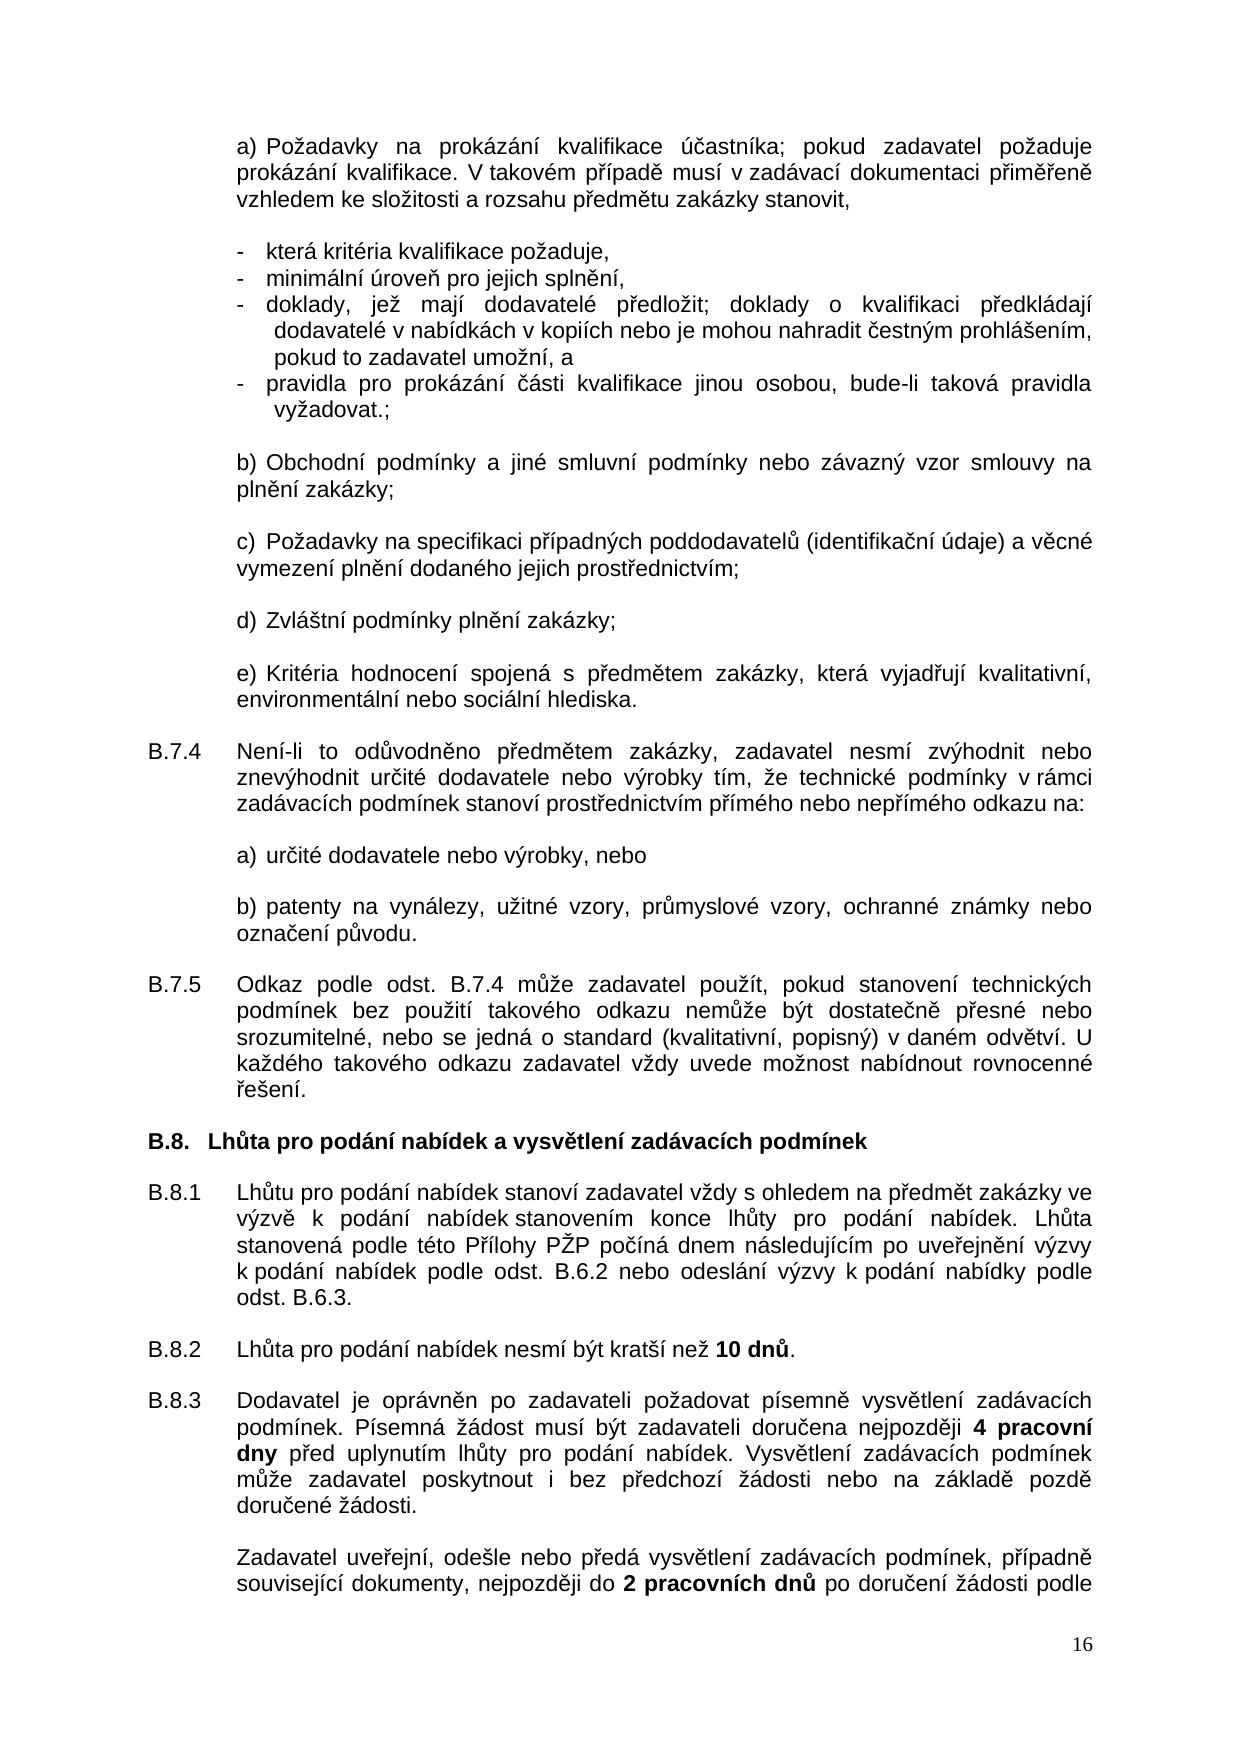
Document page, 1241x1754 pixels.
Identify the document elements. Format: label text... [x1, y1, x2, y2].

list Kritéria hodnocení spojená s předmětem zakázky, která vyjadřují kvalitativní, environmentální nebo sociální hlediska. [236, 660, 1092, 713]
list Obchodní podmínky a jiné smluvní podmínky nebo závazný vzor smlouvy na plnění zakázky; [236, 449, 1092, 502]
list pravidla pro prokázání části kvalifikace jinou osobou, bude-li taková pravidla vyžadovat.; [236, 370, 1092, 423]
list Není-li to odůvodněno předmětem zakázky, zadavatel nesmí zvýhodnit nebo znevýhodnit určité dodavatele nebo výrobky tím, že technické podmínky v rámci zadávacích podmínek stanoví prostřednictvím přímého nebo nepřímého odkazu na: [148, 738, 1092, 817]
list patenty na vynálezy, užitné vzory, průmyslové vzory, ochranné známky nebo označení původu. [236, 893, 1092, 946]
list Zvláštní podmínky plnění zakázky; [236, 607, 1092, 634]
list Lhůta pro podání nabídek nesmí být kratší než 10 dnů. [148, 1336, 1092, 1362]
list Požadavky na prokázání kvalifikace účastníka; pokud zadavatel požaduje prokázání kvalifikace. V takovém případě musí v zadávací dokumentaci přiměřeně vzhledem ke složitosti a rozsahu předmětu zakázky stanovit, [236, 133, 1092, 212]
list Odkaz podle odst. B.7.4 může zadavatel použít, pokud stanovení technických podmínek bez použití takového odkazu nemůže být dostatečně přesné nebo srozumitelné, nebo se jedná o standard (kvalitativní, popisný) v daném odvětví. U každého takového odkazu zadavatel vždy uvede možnost nabídnout rovnocenné řešení. [148, 971, 1092, 1103]
list doklady, jež mají dodavatelé předložit; doklady o kvalifikaci předkládají dodavatelé v nabídkách v kopiích nebo je mohou nahradit čestným prohlášením, pokud to zadavatel umožní, a [236, 291, 1092, 370]
list určité dodavatele nebo výrobky, nebo [236, 842, 1092, 868]
list Lhůta pro podání nabídek a vysvětlení zadávacích podmínek [148, 1128, 1092, 1154]
list Dodavatel je oprávněn po zadavateli požadovat písemně vysvětlení zadávacích podmínek. Písemná žádost musí být zadavateli doručena nejpozději 4 pracovní dny před uplynutím lhůty pro podání nabídek. Vysvětlení zadávacích podmínek může zadavatel poskytnout i bez předchozí žádosti nebo na základě pozdě doručené žádosti. [148, 1387, 1092, 1519]
list Lhůtu pro podání nabídek stanoví zadavatel vždy s ohledem na předmět zakázky ve výzvě k podání nabídek stanovením konce lhůty pro podání nabídek. Lhůta stanovená podle této Přílohy PŽP počíná dnem následujícím po uveřejnění výzvy k podání nabídek podle odst. B.6.2 nebo odeslání výzvy k podání nabídky podle odst. B.6.3. [148, 1179, 1092, 1311]
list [236, 1544, 1092, 1597]
list která kritéria kvalifikace požaduje, [236, 238, 1092, 265]
list Požadavky na specifikaci případných poddodavatelů (identifikační údaje) a věcné vymezení plnění dodaného jejich prostřednictvím; [236, 528, 1092, 581]
list minimální úroveň pro jejich splnění, [236, 265, 1092, 291]
